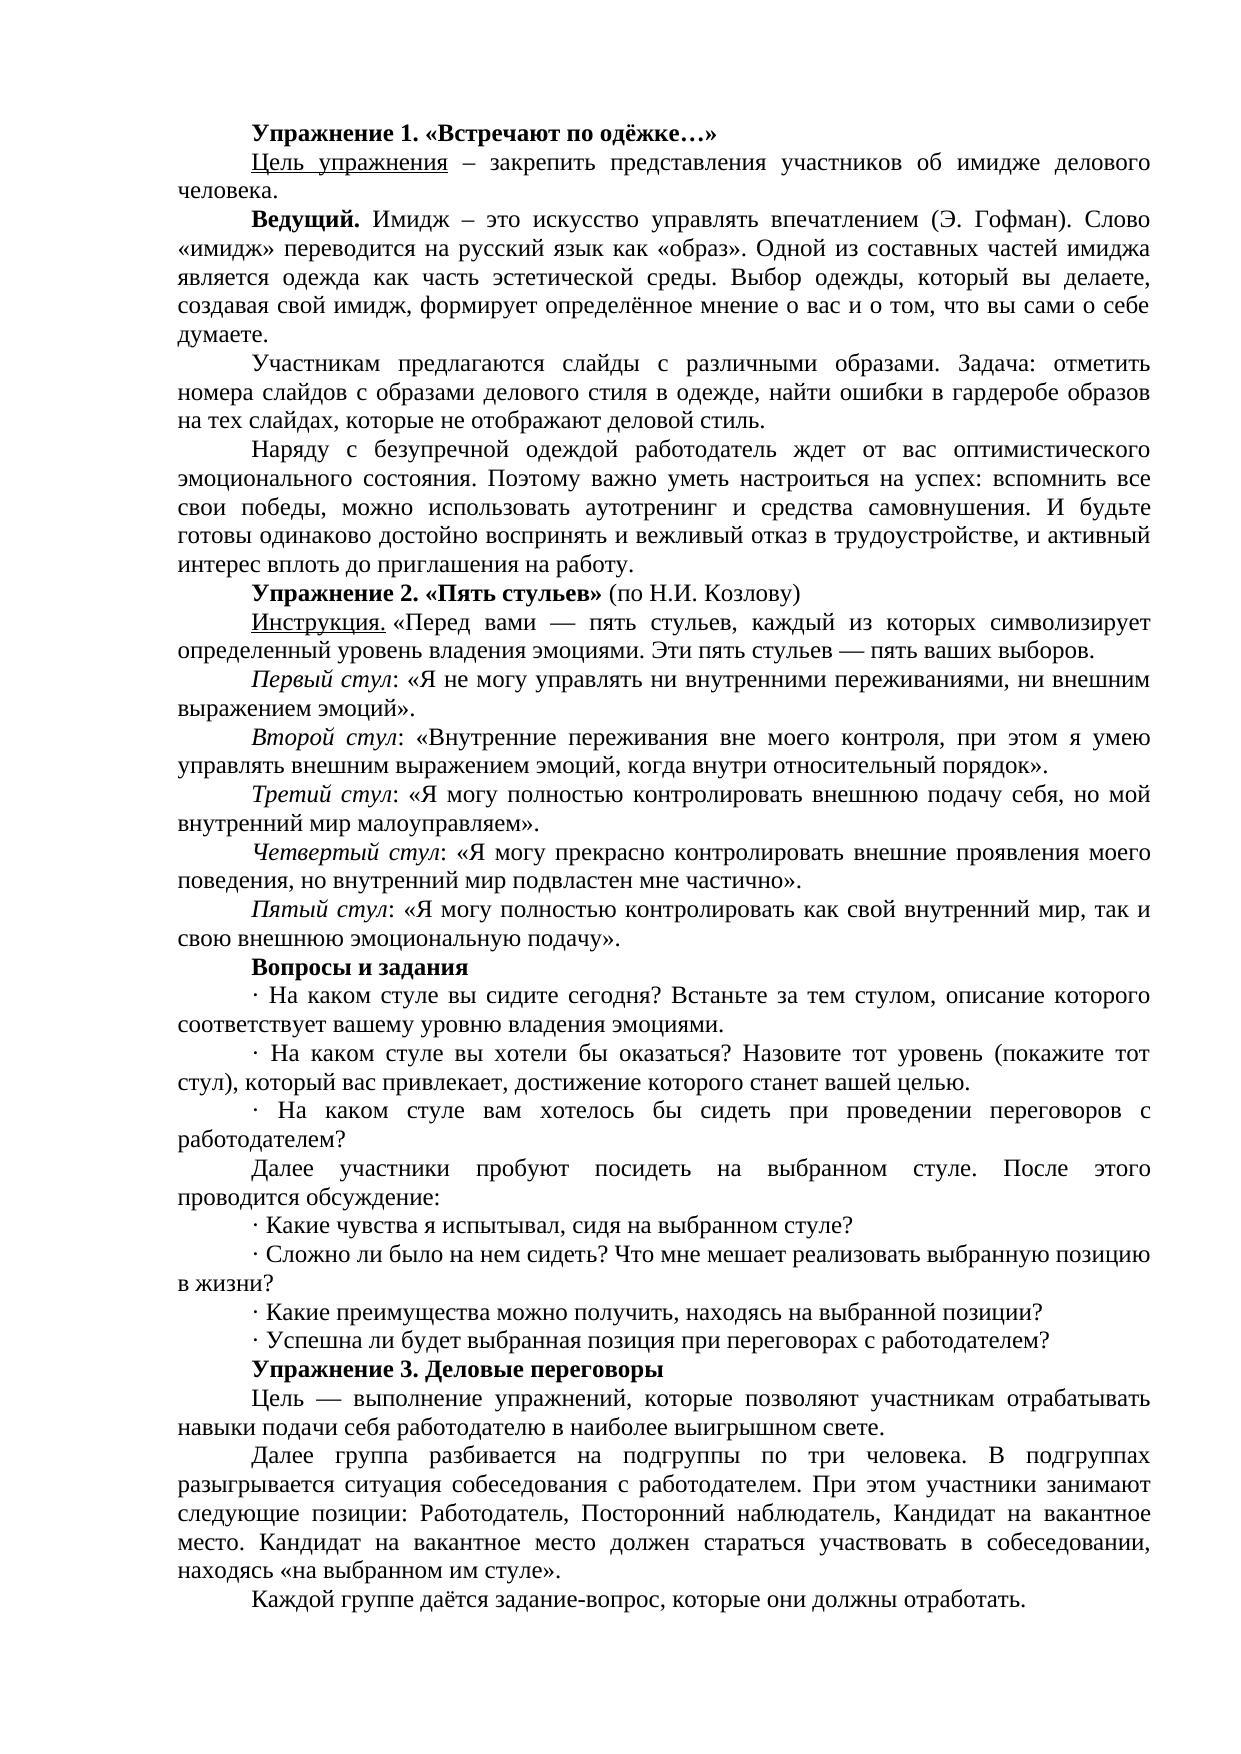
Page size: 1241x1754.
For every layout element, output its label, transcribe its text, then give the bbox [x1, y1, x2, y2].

text Цель — выполнение упражнений, которые позволяют участникам отрабатывать навыки подачи себя работодателю в наиболее выигрышном свете. [177, 1383, 1152, 1441]
text Участникам предлагаются слайды с различными образами. Задача: отметить номера слайдов с образами делового стиля в одежде, найти ошибки в гардеробе образов на тех слайдах, которые не отображают деловой стиль. [177, 348, 1152, 434]
text Четвертый стул: «Я могу прекрасно контролировать внешние проявления моего поведения, но внутренний мир подвластен мне частично». [177, 837, 1152, 894]
text Упражнение 3. Деловые переговоры [177, 1354, 1152, 1383]
text Вопросы и задания [177, 952, 1152, 981]
text · На каком стуле вы хотели бы оказаться? Назовите тот уровень (покажите тот стул), который вас привлекает, достижение которого станет вашей целью. [177, 1038, 1152, 1096]
text Третий стул: «Я могу полностью контролировать внешнюю подачу себя, но мой внутренний мир малоуправляем». [177, 779, 1152, 837]
text Ведущий. Имидж – это искусство управлять впечатлением (Э. Гофман). Слово «имидж» переводится на русский язык как «образ». Одной из составных частей имиджа является одежда как часть эстетической среды. Выбор одежды, который вы делаете, создавая свой имидж, формирует определённое мнение о вас и о том, что вы сами о себе думаете. [177, 204, 1152, 348]
text · Сложно ли было на нем сидеть? Что мне мешает реализовать выбранную позицию в жизни? [177, 1239, 1152, 1297]
text · Какие чувства я испытывал, сидя на выбранном стуле? [177, 1211, 1152, 1239]
text · На каком стуле вам хотелось бы сидеть при проведении переговоров с работодателем? [177, 1096, 1152, 1153]
text Наряду с безупречной одеждой работодатель ждет от вас оптимистического эмоционального состояния. Поэтому важно уметь настроиться на успех: вспомнить все свои победы, можно использовать аутотренинг и средства самовнушения. И будьте готовы одинаково достойно воспринять и вежливый отказ в трудоустройстве, и активный интерес вплоть до приглашения на работу. [177, 434, 1152, 578]
text Первый стул: «Я не могу управлять ни внутренними переживаниями, ни внешним выражением эмоций». [177, 664, 1152, 722]
text · На каком стуле вы сидите сегодня? Встаньте за тем стулом, описание которого соответствует вашему уровню владения эмоциями. [177, 981, 1152, 1038]
text · Успешна ли будет выбранная позиция при переговорах с работодателем? [177, 1326, 1152, 1354]
text Каждой группе даётся задание-вопрос, которые они должны отработать. [177, 1584, 1152, 1613]
text Упражнение 2. «Пять стульев» (по Н.И. Козлову) [177, 578, 1152, 607]
text Второй стул: «Внутренние переживания вне моего контроля, при этом я умею управлять внешним выражением эмоций, когда внутри относительный порядок». [177, 722, 1152, 779]
text Упражнение 1. «Встречают по одёжке…» [177, 118, 1152, 147]
text Далее участники пробуют посидеть на выбранном стуле. После этого проводится обсуждение: [177, 1153, 1152, 1211]
text Далее группа разбивается на подгруппы по три человека. В подгруппах разыгрывается ситуация собеседования с работодателем. При этом участники занимают следующие позиции: Работодатель, Посторонний наблюдатель, Кандидат на вакантное место. Кандидат на вакантное место должен стараться участвовать в собеседовании, находясь «на выбранном им стуле». [177, 1441, 1152, 1584]
text · Какие преимущества можно получить, находясь на выбранной позиции? [177, 1297, 1152, 1326]
text Цель упражнения – закрепить представления участников об имидже делового человека. [177, 147, 1152, 204]
text Пятый стул: «Я могу полностью контролировать как свой внутренний мир, так и свою внешнюю эмоциональную подачу». [177, 894, 1152, 952]
text Инструкция. «Перед вами — пять стульев, каждый из которых символизирует определенный уровень владения эмоциями. Эти пять стульев — пять ваших выборов. [177, 607, 1152, 664]
